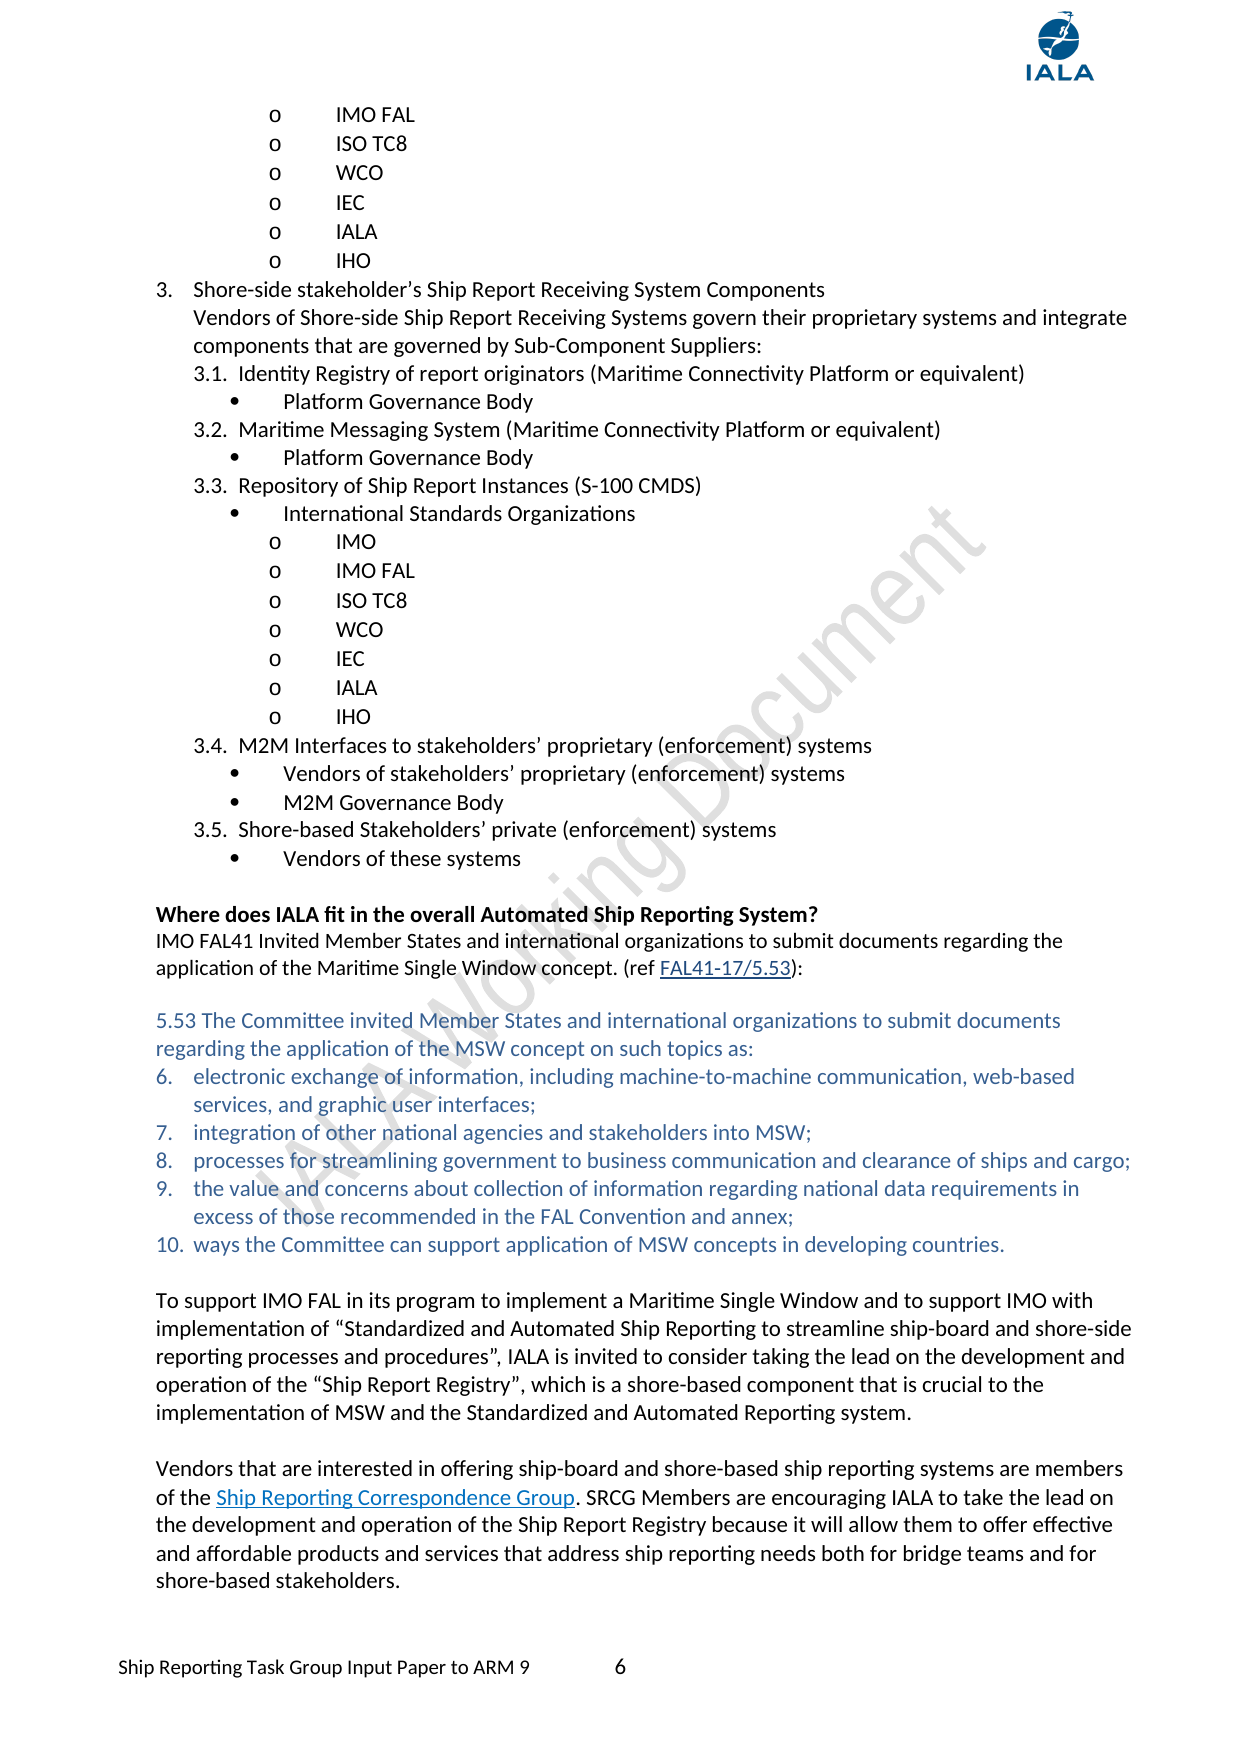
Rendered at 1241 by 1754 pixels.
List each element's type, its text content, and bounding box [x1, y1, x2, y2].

list International Standards Organizations [231, 499, 1137, 527]
list the value and concerns about collection of information regarding national data requirements in excess of those recommended in the FAL Convention and annex; [156, 1174, 1137, 1230]
text Vendors of Shore-side Ship Report Receiving Systems govern their proprietary systems and integrate components that are governed by Sub-Component Suppliers: [193, 303, 1137, 359]
list IALA [268, 217, 1137, 246]
list WCO [268, 158, 1137, 188]
text IMO FAL41 Invited Member States and international organizations to submit documents regarding the application of the Maritime Single Window concept. (ref FAL41‐17/5.53): [156, 928, 1137, 981]
text 5.53 The Committee invited Member States and international organizations to submit documents regarding the application of the MSW concept on such topics as: [156, 1006, 1137, 1062]
list Platform Governance Body [231, 443, 1137, 471]
list Repository of Ship Report Instances (S-100 CMDS) [193, 471, 1137, 499]
list Vendors of these systems [231, 844, 1137, 872]
list IEC [268, 644, 1137, 673]
list M2M Governance Body [231, 788, 1137, 816]
list ways the Committee can support application of MSW concepts in developing countries. [156, 1230, 1137, 1258]
list IMO FAL [268, 100, 1137, 129]
picture [1011, 3, 1106, 96]
list Identity Registry of report originators (Maritime Connectivity Platform or equivalent) [193, 359, 1137, 387]
list IMO FAL [268, 557, 1137, 586]
list Shore-side stakeholder’s Ship Report Receiving System Components [156, 275, 1137, 303]
list M2M Interfaces to stakeholders’ proprietary (enforcement) systems [193, 732, 1137, 759]
list Platform Governance Body [231, 387, 1137, 415]
list IMO [268, 527, 1137, 557]
text Vendors that are interested in offering ship-board and shore-based ship reporting systems are members of the Ship Reporting Correspondence Group. SRCG Members are encouraging IALA to take the lead on the development and operation of the Ship Report Registry because it will allow them to offer effective and affordable products and services that address ship reporting needs both for bridge teams and for shore-based stakeholders. [156, 1454, 1137, 1595]
list IALA [268, 673, 1137, 702]
list IHO [268, 246, 1137, 275]
list Vendors of stakeholders’ proprietary (enforcement) systems [231, 759, 1137, 788]
list Shore-based Stakeholders’ private (enforcement) systems [193, 816, 1137, 844]
list processes for streamlining government to business communication and clearance of ships and cargo; [156, 1146, 1137, 1174]
list ISO TC8 [268, 129, 1137, 158]
list WCO [268, 615, 1137, 644]
text To support IMO FAL in its program to implement a Maritime Single Window and to support IMO with implementation of “Standardized and Automated Ship Reporting to streamline ship-board and shore-side reporting processes and procedures”, IALA is invited to consider taking the lead on the development and operation of the “Ship Report Registry”, which is a shore-based component that is crucial to the implementation of MSW and the Standardized and Automated Reporting system. [156, 1286, 1137, 1427]
list integration of other national agencies and stakeholders into MSW; [156, 1118, 1137, 1146]
list IHO [268, 702, 1137, 732]
list ISO TC8 [268, 586, 1137, 615]
list Maritime Messaging System (Maritime Connectivity Platform or equivalent) [193, 415, 1137, 443]
text Where does IALA fit in the overall Automated Ship Reporting System? [156, 900, 1137, 928]
list electronic exchange of information, including machine-to-machine communication, web-based services, and graphic user interfaces; [156, 1062, 1137, 1118]
list IEC [268, 188, 1137, 217]
